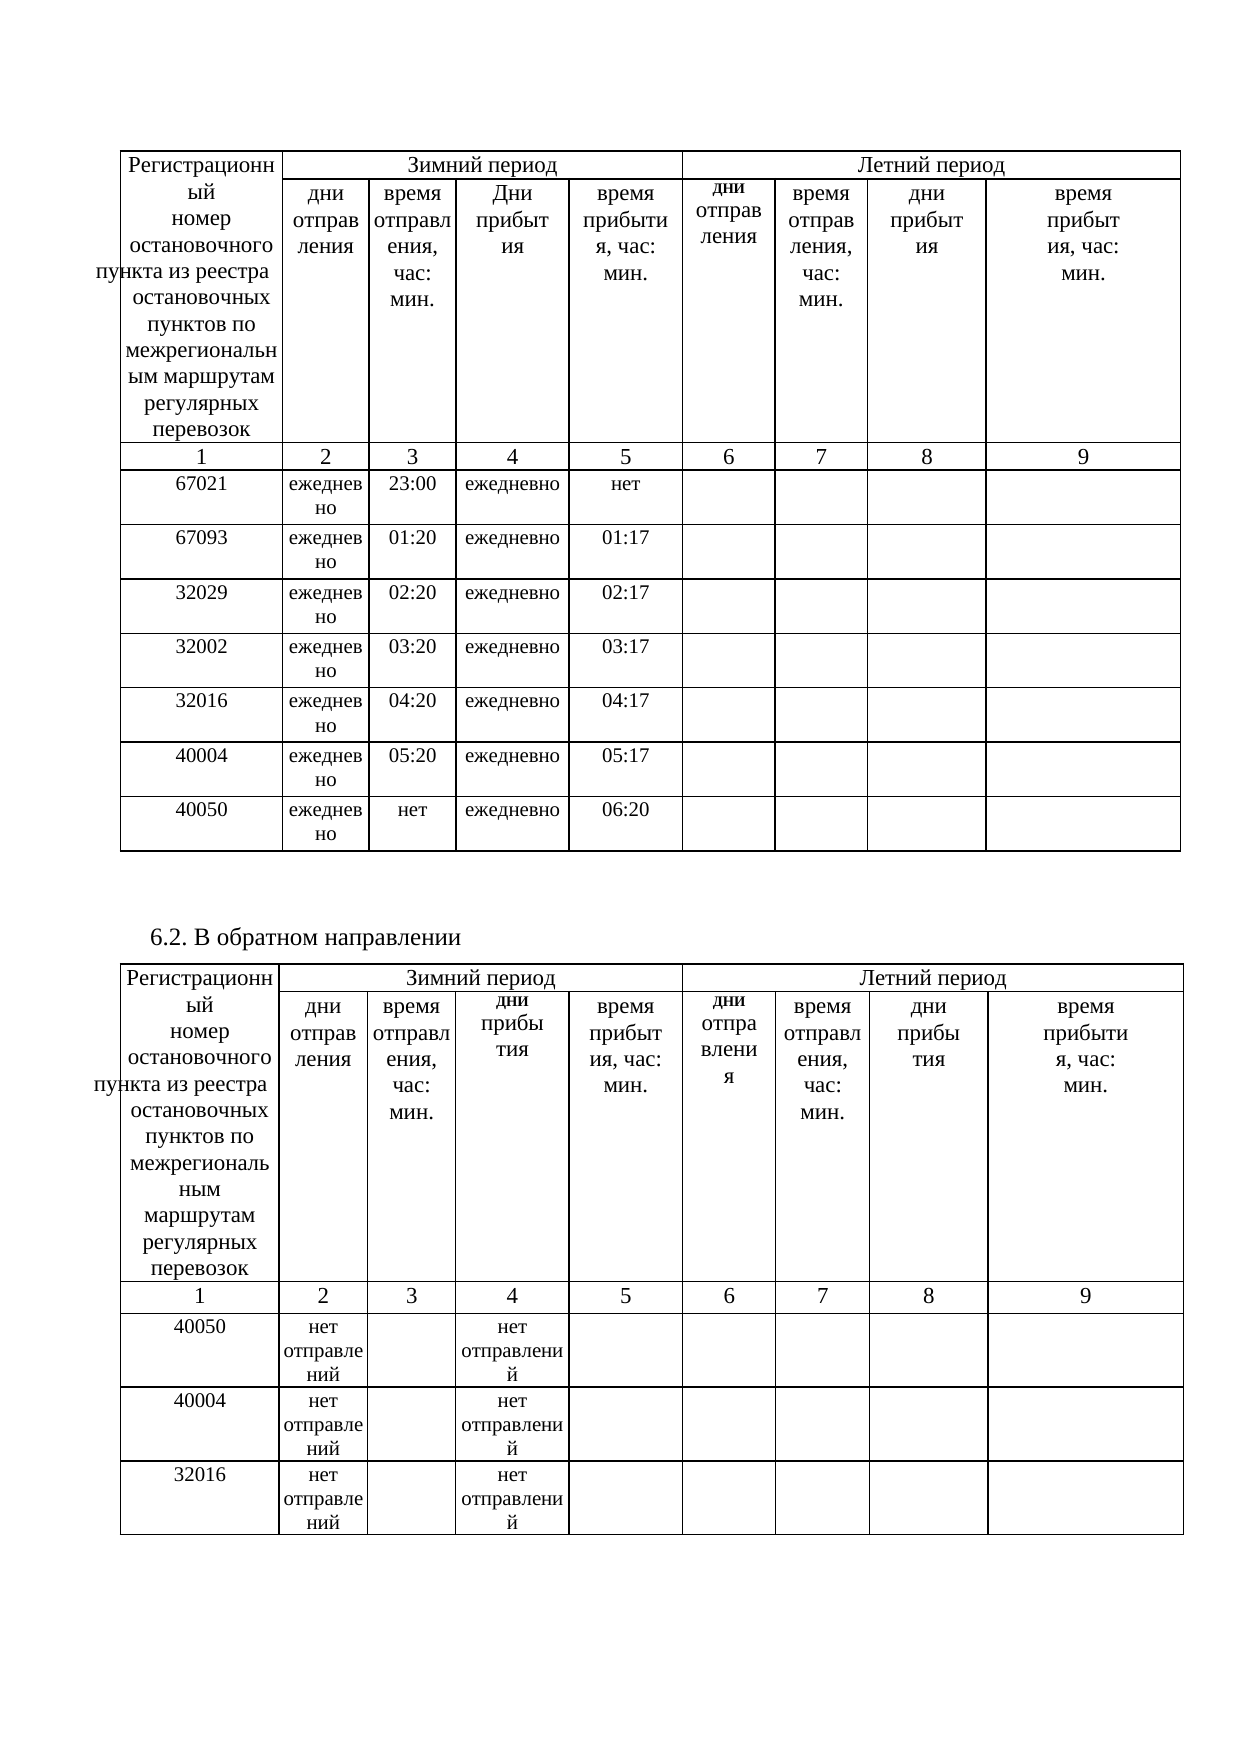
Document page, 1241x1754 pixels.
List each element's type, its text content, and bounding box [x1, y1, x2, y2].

table_cell [683, 743, 774, 796]
table_cell время прибыти я, час: мин. [570, 180, 682, 441]
table_cell нет отправлений [280, 1388, 367, 1460]
table_cell [776, 525, 867, 578]
table_cell 32016 [121, 688, 282, 741]
table_cell время отправл ения, час: мин. [776, 992, 869, 1281]
table_cell [368, 1388, 455, 1460]
table_cell 40004 [121, 1388, 278, 1460]
table_cell дни отправ ления [280, 992, 367, 1281]
table_cell 40050 [121, 797, 282, 850]
table_cell 01:20 [370, 525, 455, 578]
table_cell [776, 580, 867, 632]
table_cell ежедневно [283, 634, 368, 687]
table_cell нет отправлений [456, 1314, 568, 1386]
table_cell [776, 797, 867, 850]
table_cell [683, 1462, 775, 1534]
table_cell [683, 1388, 775, 1460]
table_cell 8 [868, 443, 985, 469]
table_cell время отправ ления, час: мин. [776, 180, 867, 441]
table_cell [868, 634, 985, 687]
table_cell 67093 [121, 525, 282, 578]
table_cell ежедневно [457, 471, 568, 524]
table_cell [570, 1314, 682, 1386]
table_cell 1 [121, 443, 282, 469]
table_cell [368, 1314, 455, 1386]
table_header Регистрационный номер остановочного пункта из реестра остановочных пунктов по межрегиональным маршрутам регулярных перевозок [121, 152, 282, 441]
table_cell 02:20 [370, 580, 455, 632]
table_cell 2 [280, 1282, 367, 1312]
table_cell 04:17 [570, 688, 682, 741]
text 6.2. В обратном направлении [150, 922, 1090, 950]
table_cell дни прибы тия [870, 992, 987, 1281]
table_cell 03:20 [370, 634, 455, 687]
table_cell 40050 [121, 1314, 278, 1386]
table_cell ежедневно [283, 525, 368, 578]
table_cell [870, 1314, 987, 1386]
table_cell 32016 [121, 1462, 278, 1534]
table_cell нет [570, 471, 682, 524]
table_cell время прибыт ия, час: мин. [987, 180, 1180, 441]
table_cell 23:00 [370, 471, 455, 524]
table_cell ДНИ отпра влени я [683, 992, 775, 1281]
table_cell [683, 1314, 775, 1386]
table_cell [683, 634, 774, 687]
table_cell [776, 688, 867, 741]
table_cell нет отправлений [456, 1462, 568, 1534]
table_cell 6 [683, 1282, 775, 1312]
table_cell [989, 1388, 1183, 1460]
table_cell ежедневно [457, 743, 568, 796]
table_cell 5 [570, 1282, 682, 1312]
table_cell [683, 580, 774, 632]
table_cell [683, 525, 774, 578]
table_cell ДНИ прибы тия [456, 992, 568, 1281]
table_cell 7 [776, 1282, 869, 1312]
table_cell [776, 1462, 869, 1534]
table_header Зимний период [280, 965, 682, 991]
table_cell время прибыт ия, час: мин. [570, 992, 682, 1281]
table_header Летний период [683, 965, 1183, 991]
table_cell 1 [121, 1282, 278, 1312]
table_cell 4 [456, 1282, 568, 1312]
table_cell [776, 471, 867, 524]
table_cell 05:17 [570, 743, 682, 796]
table_cell 04:20 [370, 688, 455, 741]
table_cell [987, 525, 1180, 578]
table_cell 05:20 [370, 743, 455, 796]
table_cell 06:20 [570, 797, 682, 850]
table_cell время отправл ения, час: мин. [370, 180, 455, 441]
table_cell Дни прибыт ия [457, 180, 568, 441]
table_cell [776, 634, 867, 687]
table_cell ежедневно [283, 743, 368, 796]
table_cell [570, 1388, 682, 1460]
table_cell [868, 471, 985, 524]
table_cell [987, 688, 1180, 741]
table_cell 3 [370, 443, 455, 469]
table_cell [570, 1462, 682, 1534]
table_cell [987, 797, 1180, 850]
table_cell [683, 797, 774, 850]
table_cell нет отправлений [280, 1314, 367, 1386]
table_cell 4 [457, 443, 568, 469]
table_cell [987, 471, 1180, 524]
table_cell 6 [683, 443, 774, 469]
table_cell [989, 1462, 1183, 1534]
table_cell [868, 580, 985, 632]
table_cell ежедневно [457, 797, 568, 850]
table_cell [683, 688, 774, 741]
table_cell ежедневно [283, 471, 368, 524]
table_cell [870, 1462, 987, 1534]
table_cell [868, 525, 985, 578]
table_cell [776, 743, 867, 796]
table_cell [776, 1388, 869, 1460]
table_header Зимний период [283, 152, 682, 178]
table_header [121, 965, 278, 1281]
table_cell 40004 [121, 743, 282, 796]
table_cell ежедневно [457, 580, 568, 632]
table_cell [987, 634, 1180, 687]
table_cell [868, 797, 985, 850]
table_cell ежедневно [457, 525, 568, 578]
table_cell [987, 743, 1180, 796]
table_cell 32002 [121, 634, 282, 687]
table_cell 8 [870, 1282, 987, 1312]
table_cell [870, 1388, 987, 1460]
table_cell 9 [987, 443, 1180, 469]
table_cell ежедневно [457, 634, 568, 687]
table_cell 01:17 [570, 525, 682, 578]
table_cell дни прибыт ия [868, 180, 985, 441]
table_cell время отправл ения, час: мин. [368, 992, 455, 1281]
table_cell [368, 1462, 455, 1534]
table_cell ДНИ отправ ления [683, 180, 774, 441]
table_cell [987, 580, 1180, 632]
table_cell дни отправ ления [283, 180, 368, 441]
table_cell ежедневно [283, 688, 368, 741]
table_cell ежедневно [283, 580, 368, 632]
table_cell время прибыти я, час: мин. [989, 992, 1183, 1281]
table_cell 32029 [121, 580, 282, 632]
table_cell 9 [989, 1282, 1183, 1312]
table_cell 02:17 [570, 580, 682, 632]
table_cell [776, 1314, 869, 1386]
table_cell нет отправлений [456, 1388, 568, 1460]
table_cell 5 [570, 443, 682, 469]
table_cell 2 [283, 443, 368, 469]
table_cell [868, 743, 985, 796]
table_cell нет отправлений [280, 1462, 367, 1534]
table_header Летний период [683, 152, 1180, 178]
table_cell [868, 688, 985, 741]
table_cell [989, 1314, 1183, 1386]
table_cell 03:17 [570, 634, 682, 687]
table_cell нет [370, 797, 455, 850]
table_cell 7 [776, 443, 867, 469]
table_cell ежедневно [457, 688, 568, 741]
table_cell 3 [368, 1282, 455, 1312]
table_cell 67021 [121, 471, 282, 524]
table_cell [683, 471, 774, 524]
table_cell ежедневно [283, 797, 368, 850]
